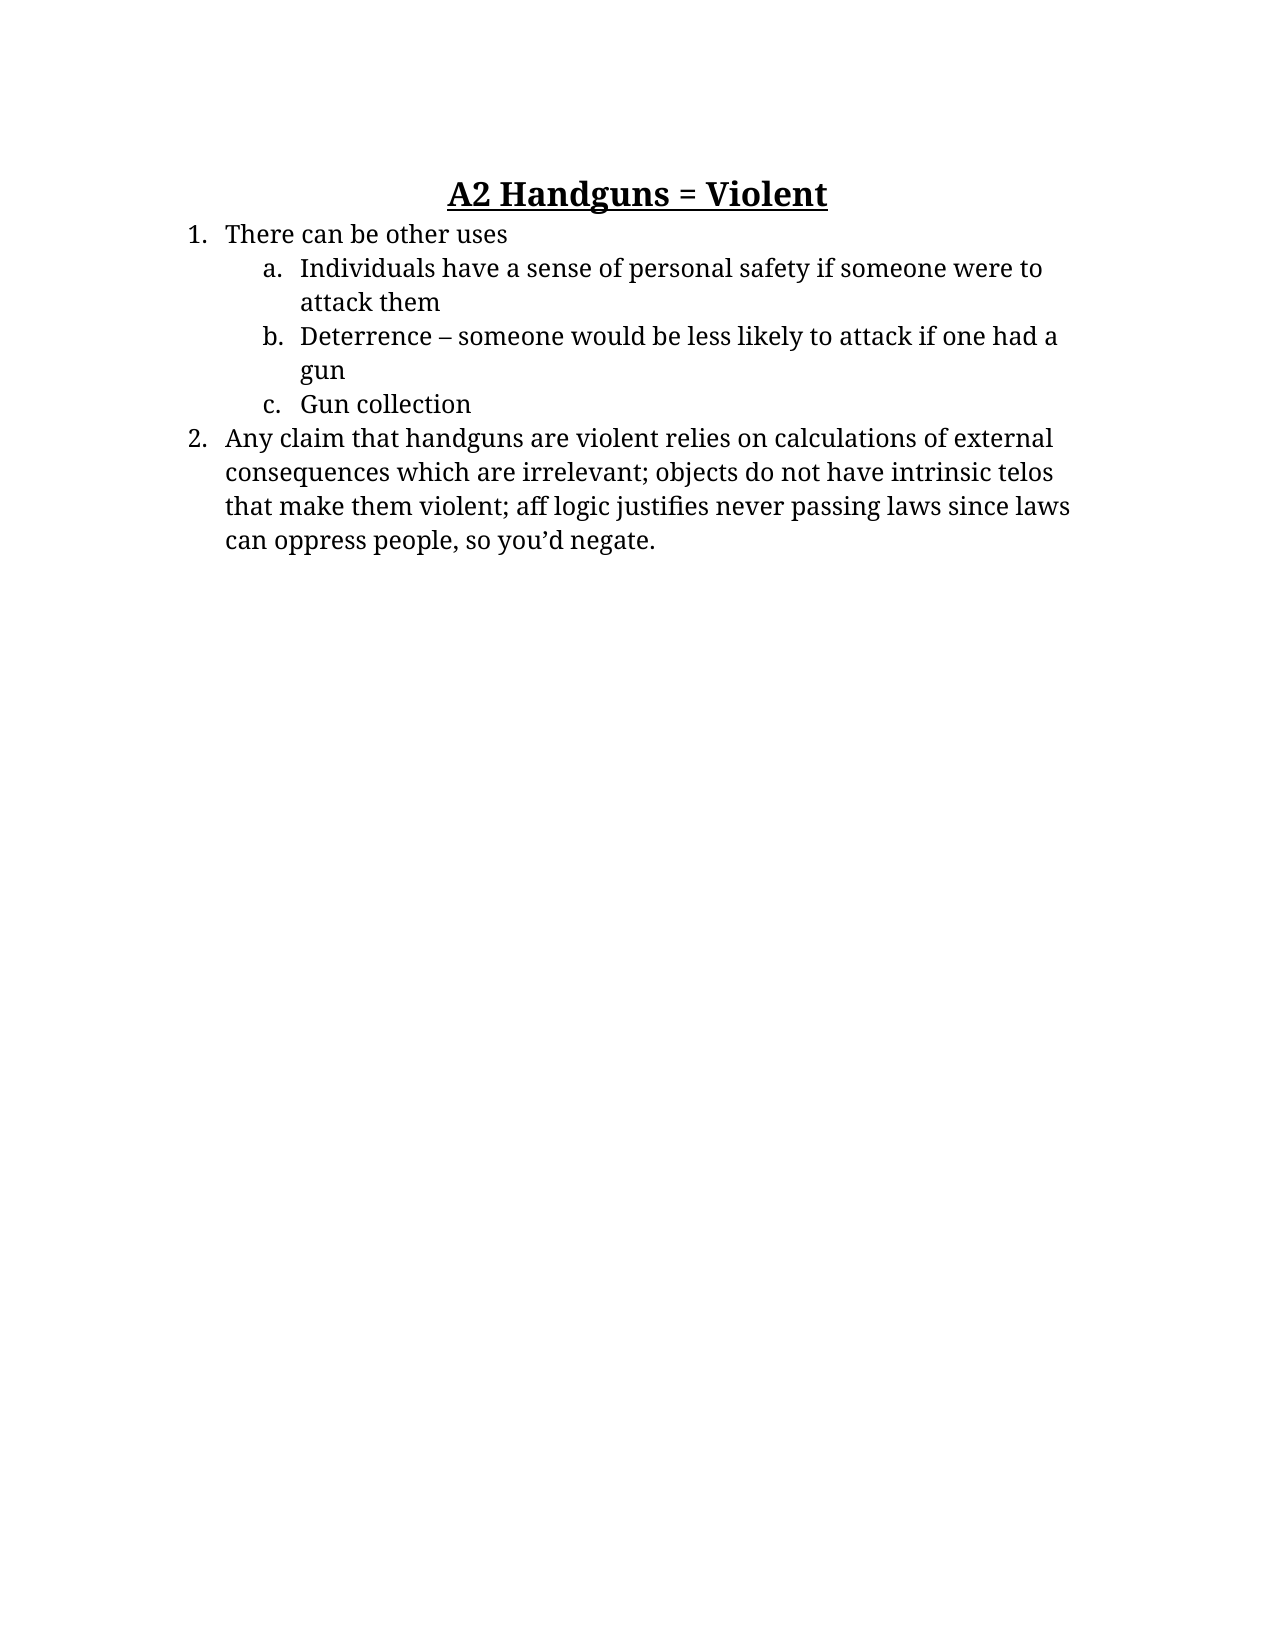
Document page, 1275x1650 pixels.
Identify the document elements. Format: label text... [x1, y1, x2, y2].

list Individuals have a sense of personal safety if someone were to attack them [262, 250, 1087, 318]
list Deterrence – someone would be less likely to attack if one had a gun [262, 318, 1087, 387]
list Any claim that handguns are violent relies on calculations of external consequences which are irrelevant; objects do not have intrinsic telos that make them violent; aff logic justifies never passing laws since laws can oppress people, so you’d negate. [187, 421, 1087, 557]
subtitle A2 Handguns = Violent [187, 171, 1087, 216]
list There can be other uses [187, 216, 1087, 250]
list Gun collection [262, 387, 1087, 421]
